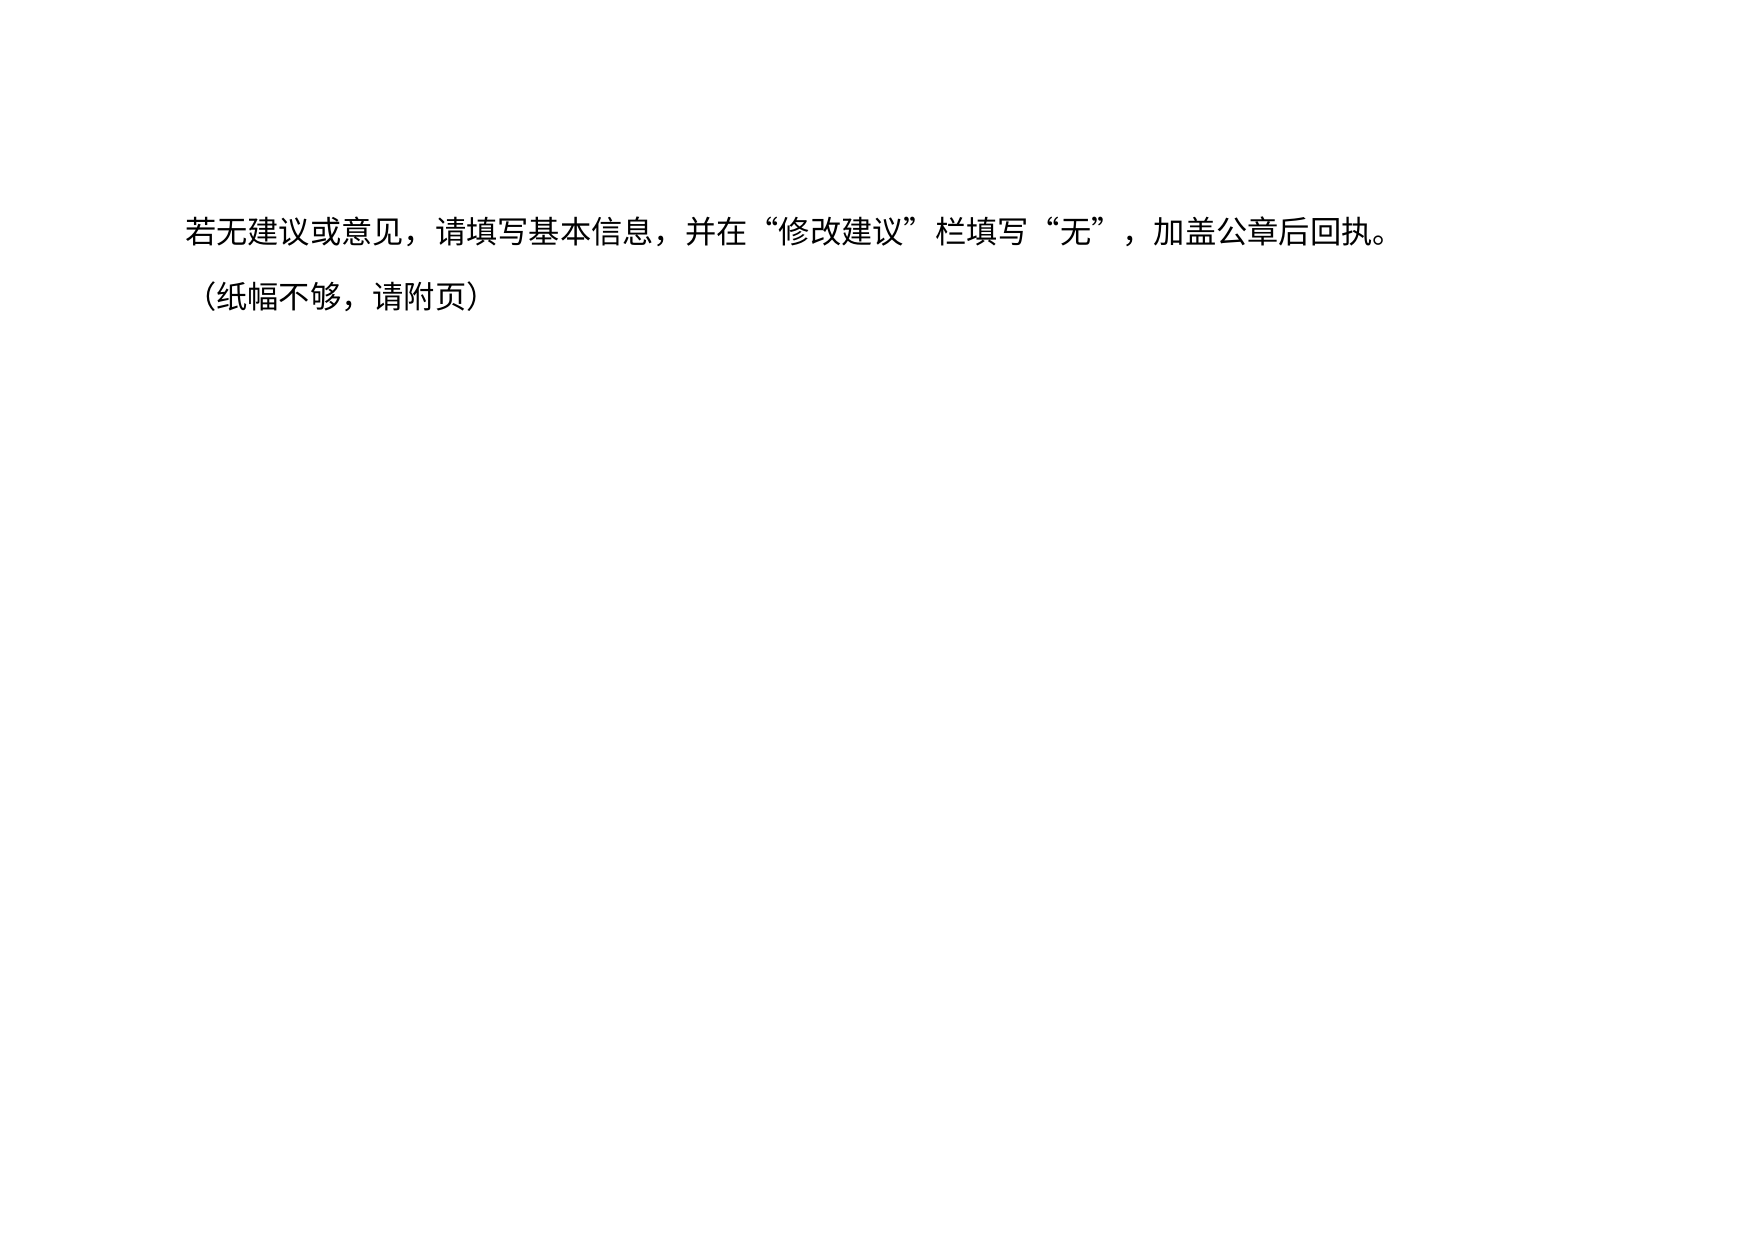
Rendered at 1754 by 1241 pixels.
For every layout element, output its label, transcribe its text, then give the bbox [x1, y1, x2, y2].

text （纸幅不够，请附页） [91, 263, 1604, 328]
text 若无建议或意见，请填写基本信息，并在“修改建议”栏填写“无”，加盖公章后回执。 [91, 198, 1604, 263]
